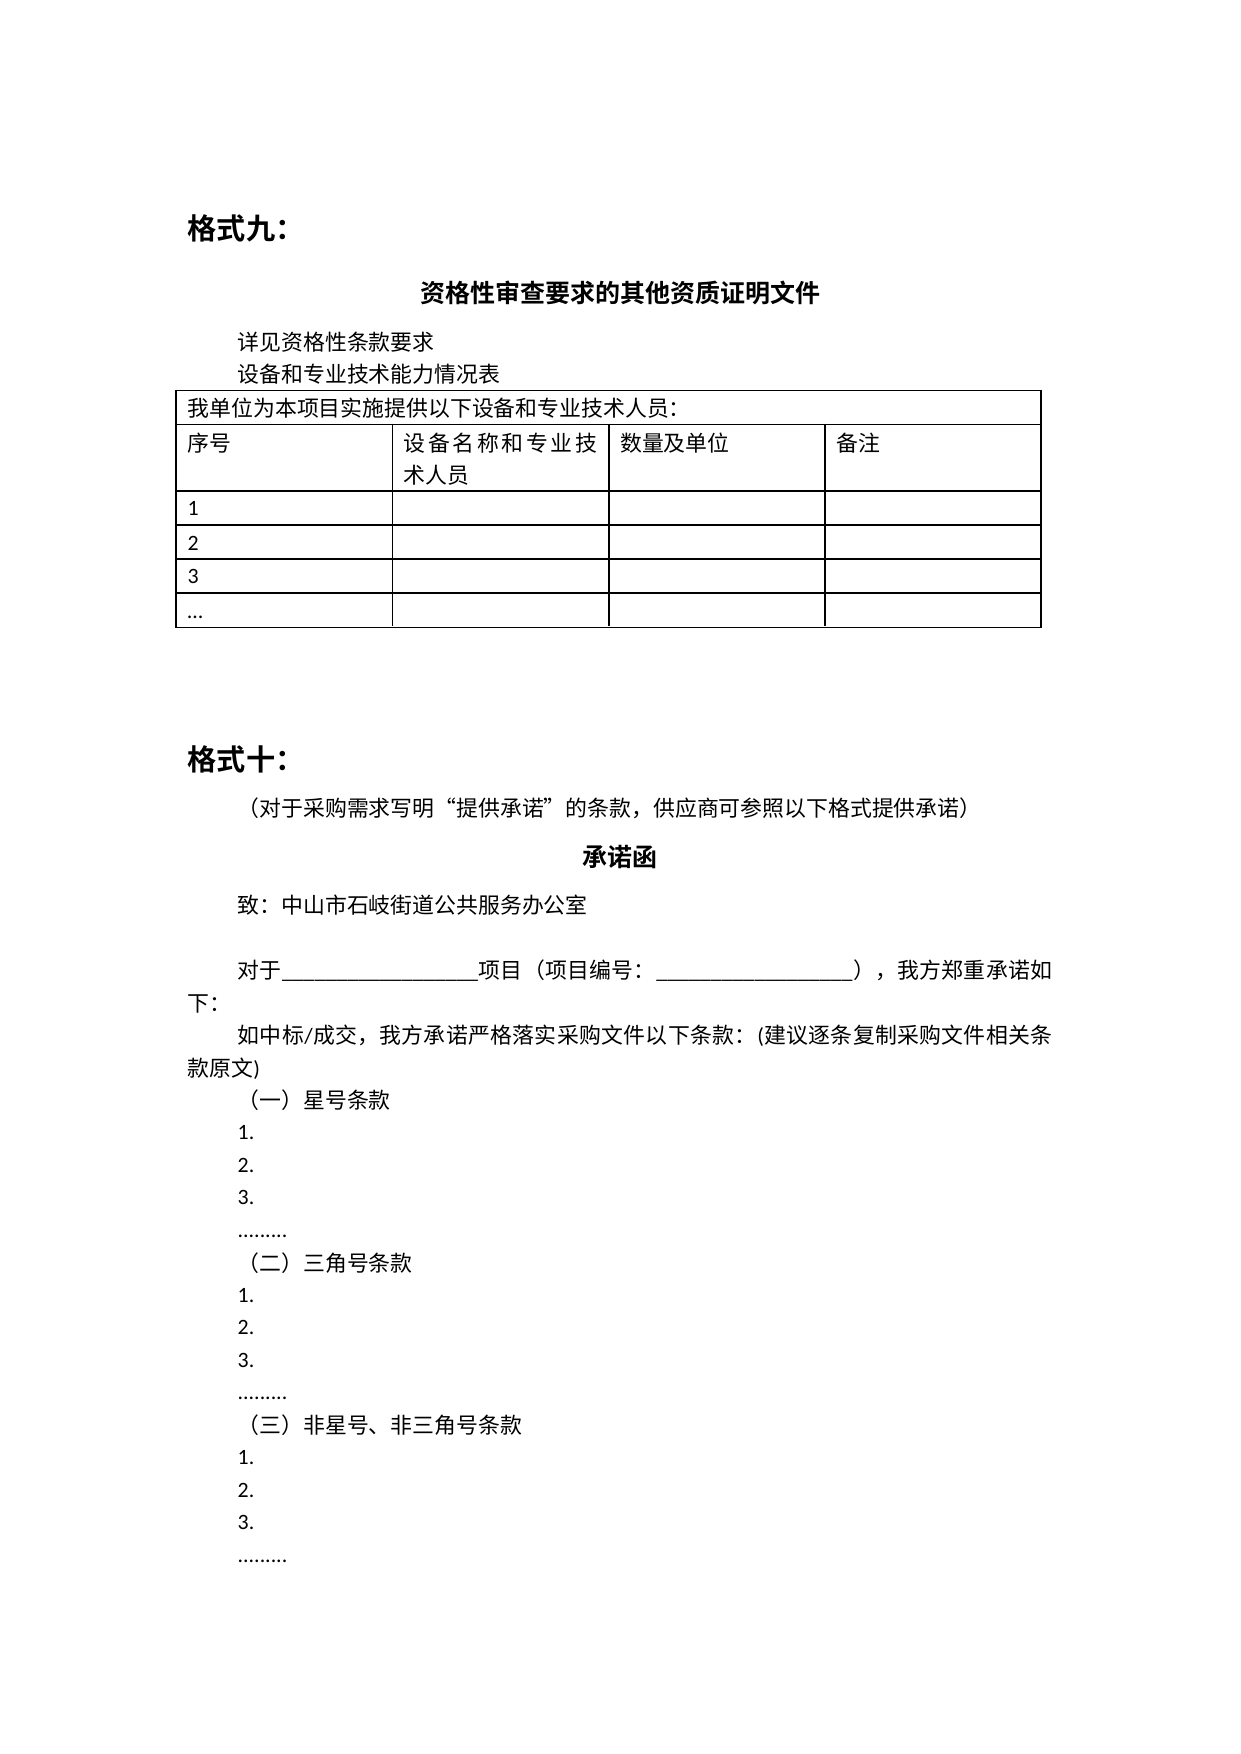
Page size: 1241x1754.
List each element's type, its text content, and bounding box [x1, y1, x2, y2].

table_cell 2 [177, 526, 392, 558]
text 格式九： [187, 194, 1053, 259]
text 1. [187, 1278, 1053, 1310]
table_cell [826, 492, 1040, 524]
text 2. [187, 1310, 1053, 1343]
text 2. [187, 1473, 1053, 1505]
table_cell [393, 594, 608, 626]
text ......... [187, 1213, 1053, 1245]
text 资格性审查要求的其他资质证明文件 [187, 259, 1053, 324]
text 承诺函 [187, 823, 1053, 888]
text 格式十： [187, 725, 1053, 790]
table_cell [610, 560, 824, 592]
text ......... [187, 1538, 1053, 1570]
table_cell [826, 526, 1040, 558]
table_cell [393, 526, 608, 558]
table_cell 设备名称和专业技术人员 [393, 425, 608, 490]
table_cell [610, 594, 824, 626]
text 详见资格性条款要求 [187, 324, 1053, 357]
table_cell … [177, 594, 392, 626]
table_cell [610, 526, 824, 558]
table_cell 数量及单位 [610, 425, 824, 490]
table_cell [393, 492, 608, 524]
text 3. [187, 1343, 1053, 1375]
text （二）三角号条款 [187, 1245, 1053, 1278]
text （三）非星号、非三角号条款 [187, 1408, 1053, 1440]
text 致：中山市石岐街道公共服务办公室 [187, 888, 1053, 953]
table_header 我单位为本项目实施提供以下设备和专业技术人员： [177, 391, 1040, 423]
text 3. [187, 1180, 1053, 1213]
table_cell 3 [177, 560, 392, 592]
table_cell [826, 594, 1040, 626]
text 对于__________________项目（项目编号：__________________），我方郑重承诺如下： [187, 953, 1053, 1018]
table_cell [826, 560, 1040, 592]
table_cell [393, 560, 608, 592]
table_cell 序号 [177, 425, 392, 490]
text 3. [187, 1505, 1053, 1538]
text （一）星号条款 [187, 1083, 1053, 1115]
table_cell [610, 492, 824, 524]
text 设备和专业技术能力情况表 [187, 357, 1053, 389]
text 如中标/成交，我方承诺严格落实采购文件以下条款：(建议逐条复制采购文件相关条款原文) [187, 1018, 1053, 1083]
text 1. [187, 1440, 1053, 1473]
text ......... [187, 1375, 1053, 1408]
table_cell 备注 [826, 425, 1040, 490]
text 2. [187, 1148, 1053, 1180]
table_cell 1 [177, 492, 392, 524]
text 1. [187, 1115, 1053, 1148]
text （对于采购需求写明“提供承诺”的条款，供应商可参照以下格式提供承诺） [187, 790, 1053, 823]
